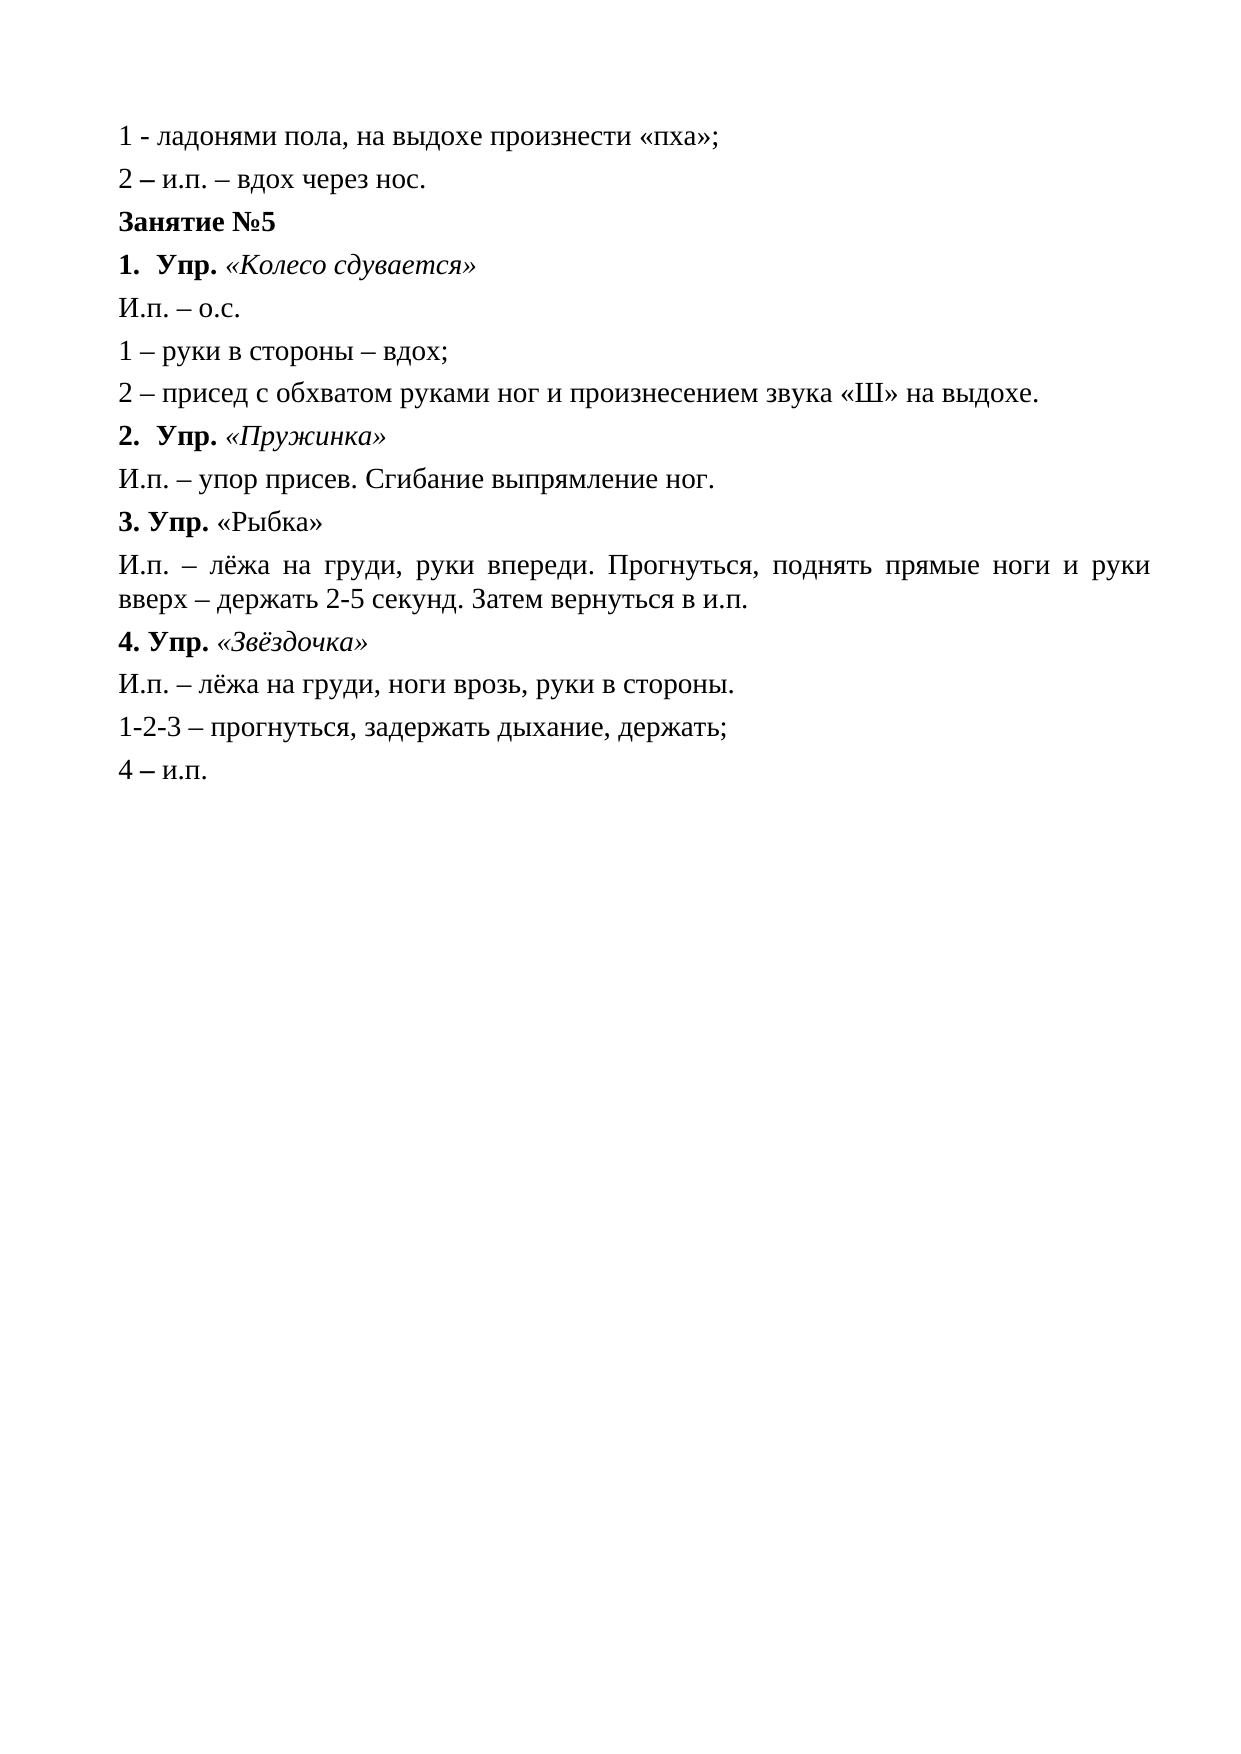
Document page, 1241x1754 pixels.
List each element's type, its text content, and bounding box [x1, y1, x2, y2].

text 1 – руки в стороны – вдох; [118, 333, 1152, 366]
text 4. Упр. «Звёздочка» [118, 624, 1152, 657]
text 1 - ладонями пола, на выдохе произнести «пха»; [118, 118, 1152, 152]
text 1-2-3 – прогнуться, задержать дыхание, держать; [118, 709, 1152, 743]
text И.п. – упор присев. Сгибание выпрямление ног. [118, 461, 1152, 495]
text Занятие №5 [118, 204, 1152, 237]
text И.п. – о.с. [118, 290, 1152, 323]
text И.п. – лёжа на груди, ноги врозь, руки в стороны. [118, 667, 1152, 700]
text 2 – и.п. – вдох через нос. [118, 161, 1152, 194]
text 2 – присед с обхватом руками ног и произнесением звука «Ш» на выдохе. [118, 376, 1152, 409]
text И.п. – лёжа на груди, руки впереди. Прогнуться, поднять прямые ноги и руки вверх – держать 2-5 секунд. Затем вернуться в и.п. [118, 547, 1152, 614]
text 3. Упр. «Рыбка» [118, 504, 1152, 538]
list Упр. «Колесо сдувается» [118, 247, 1152, 280]
text 4 – и.п. [118, 752, 1152, 786]
list Упр. «Пружинка» [118, 418, 1152, 452]
